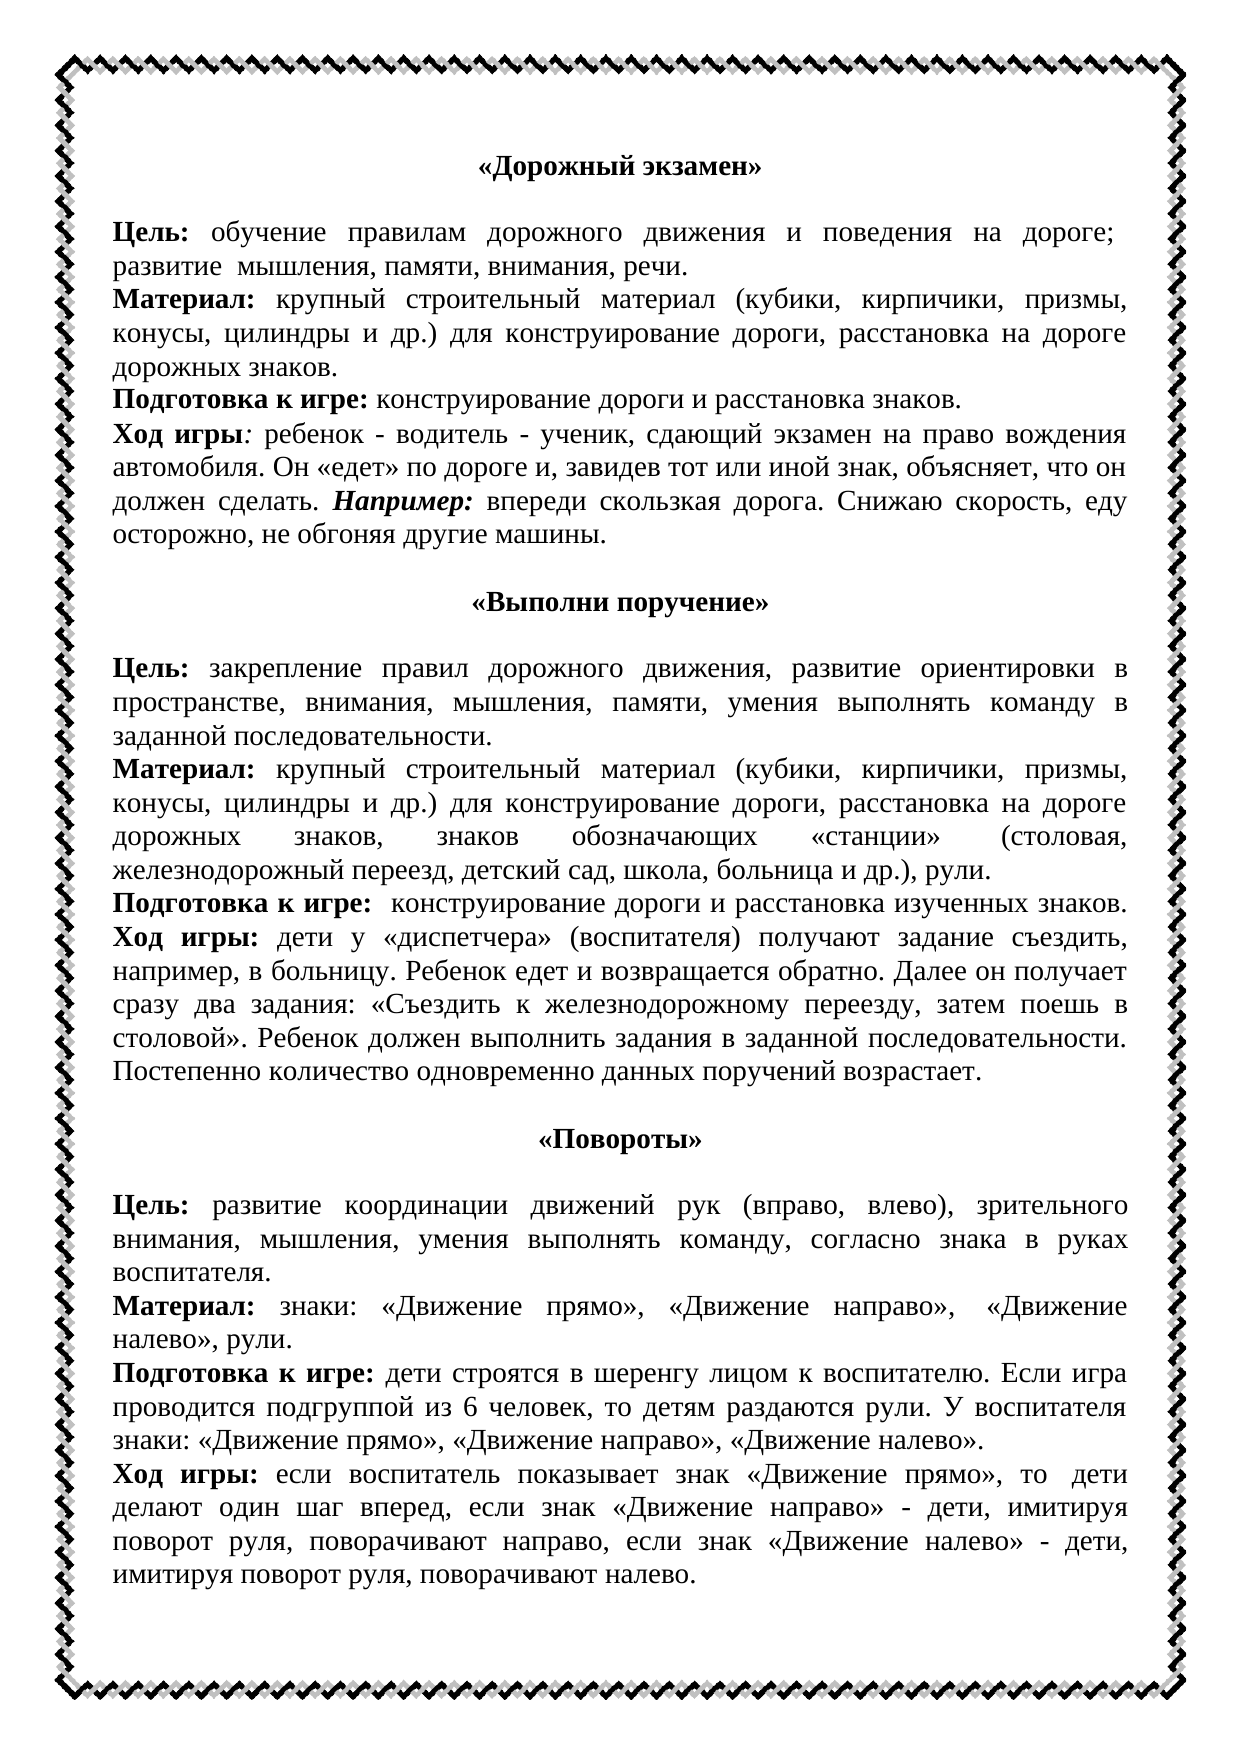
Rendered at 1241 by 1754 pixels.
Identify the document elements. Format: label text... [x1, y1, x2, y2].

text Цель: обучение правилам дорожного движения и поведения на дороге; развитие мышления, памяти, внимания, речи. [112, 214, 1115, 281]
subtitle «Дорожный экзамен» [142, 148, 1098, 181]
subtitle «Выполни поручение» [142, 584, 1098, 618]
text Материал: знаки: «Движение прямо», «Движение направо», «Движение налево», рули. [112, 1288, 1128, 1355]
text Ход игры: ребенок - водитель - ученик, сдающий экзамен на право вождения автомобиля. Он «едет» по дороге и, завидев тот или иной знак, объясняет, что он должен сделать. Например: впереди скользкая дорога. Снижаю скорость, еду осторожно, не обгоняя другие машины. [112, 416, 1128, 550]
text Материал: крупный строительный материал (кубики, кирпичики, призмы, конусы, цилиндры и др.) для конструирование дороги, расстановка на дороге дорожных знаков, знаков обозначающих «станции» (столовая, железнодорожный переезд, детский сад, школа, больница и др.), рули. [112, 751, 1128, 886]
subtitle «Повороты» [142, 1121, 1098, 1154]
text Цель: закрепление правил дорожного движения, развитие ориентировки в пространстве, внимания, мышления, памяти, умения выполнять команду в заданной последовательности. [112, 651, 1128, 751]
text Ход игры: если воспитатель показывает знак «Движение прямо», то дети делают один шаг вперед, если знак «Движение направо» - дети, имитируя поворот руля, поворачивают направо, если знак «Движение налево» - дети, имитируя поворот руля, поворачивают налево. [112, 1456, 1128, 1590]
text Цель: развитие координации движений рук (вправо, влево), зрительного внимания, мышления, умения выполнять команду, согласно знака в руках воспитателя. [112, 1187, 1128, 1288]
picture [54, 54, 1187, 1700]
text Подготовка к игре: конструирование дороги и расстановка знаков. [112, 382, 1142, 416]
text Подготовка к игре: конструирование дороги и расстановка изученных знаков. Ход игры: дети у «диспетчера» (воспитателя) получают задание съездить, например, в больницу. Ребенок едет и возвращается обратно. Далее он получает сразу два задания: «Съездить к железнодорожному переезду, затем поешь в столовой». Ребенок должен выполнить задания в заданной последовательности. Постепенно количество одновременно данных поручений возрастает. [112, 886, 1128, 1087]
text Подготовка к игре: дети строятся в шеренгу лицом к воспитателю. Если игра проводится подгруппой из 6 человек, то детям раздаются рули. У воспитателя знаки: «Движение прямо», «Движение направо», «Движение налево». [112, 1355, 1128, 1456]
text Материал: крупный строительный материал (кубики, кирпичики, призмы, конусы, цилиндры и др.) для конструирование дороги, расстановка на дороге дорожных знаков. [112, 282, 1127, 382]
